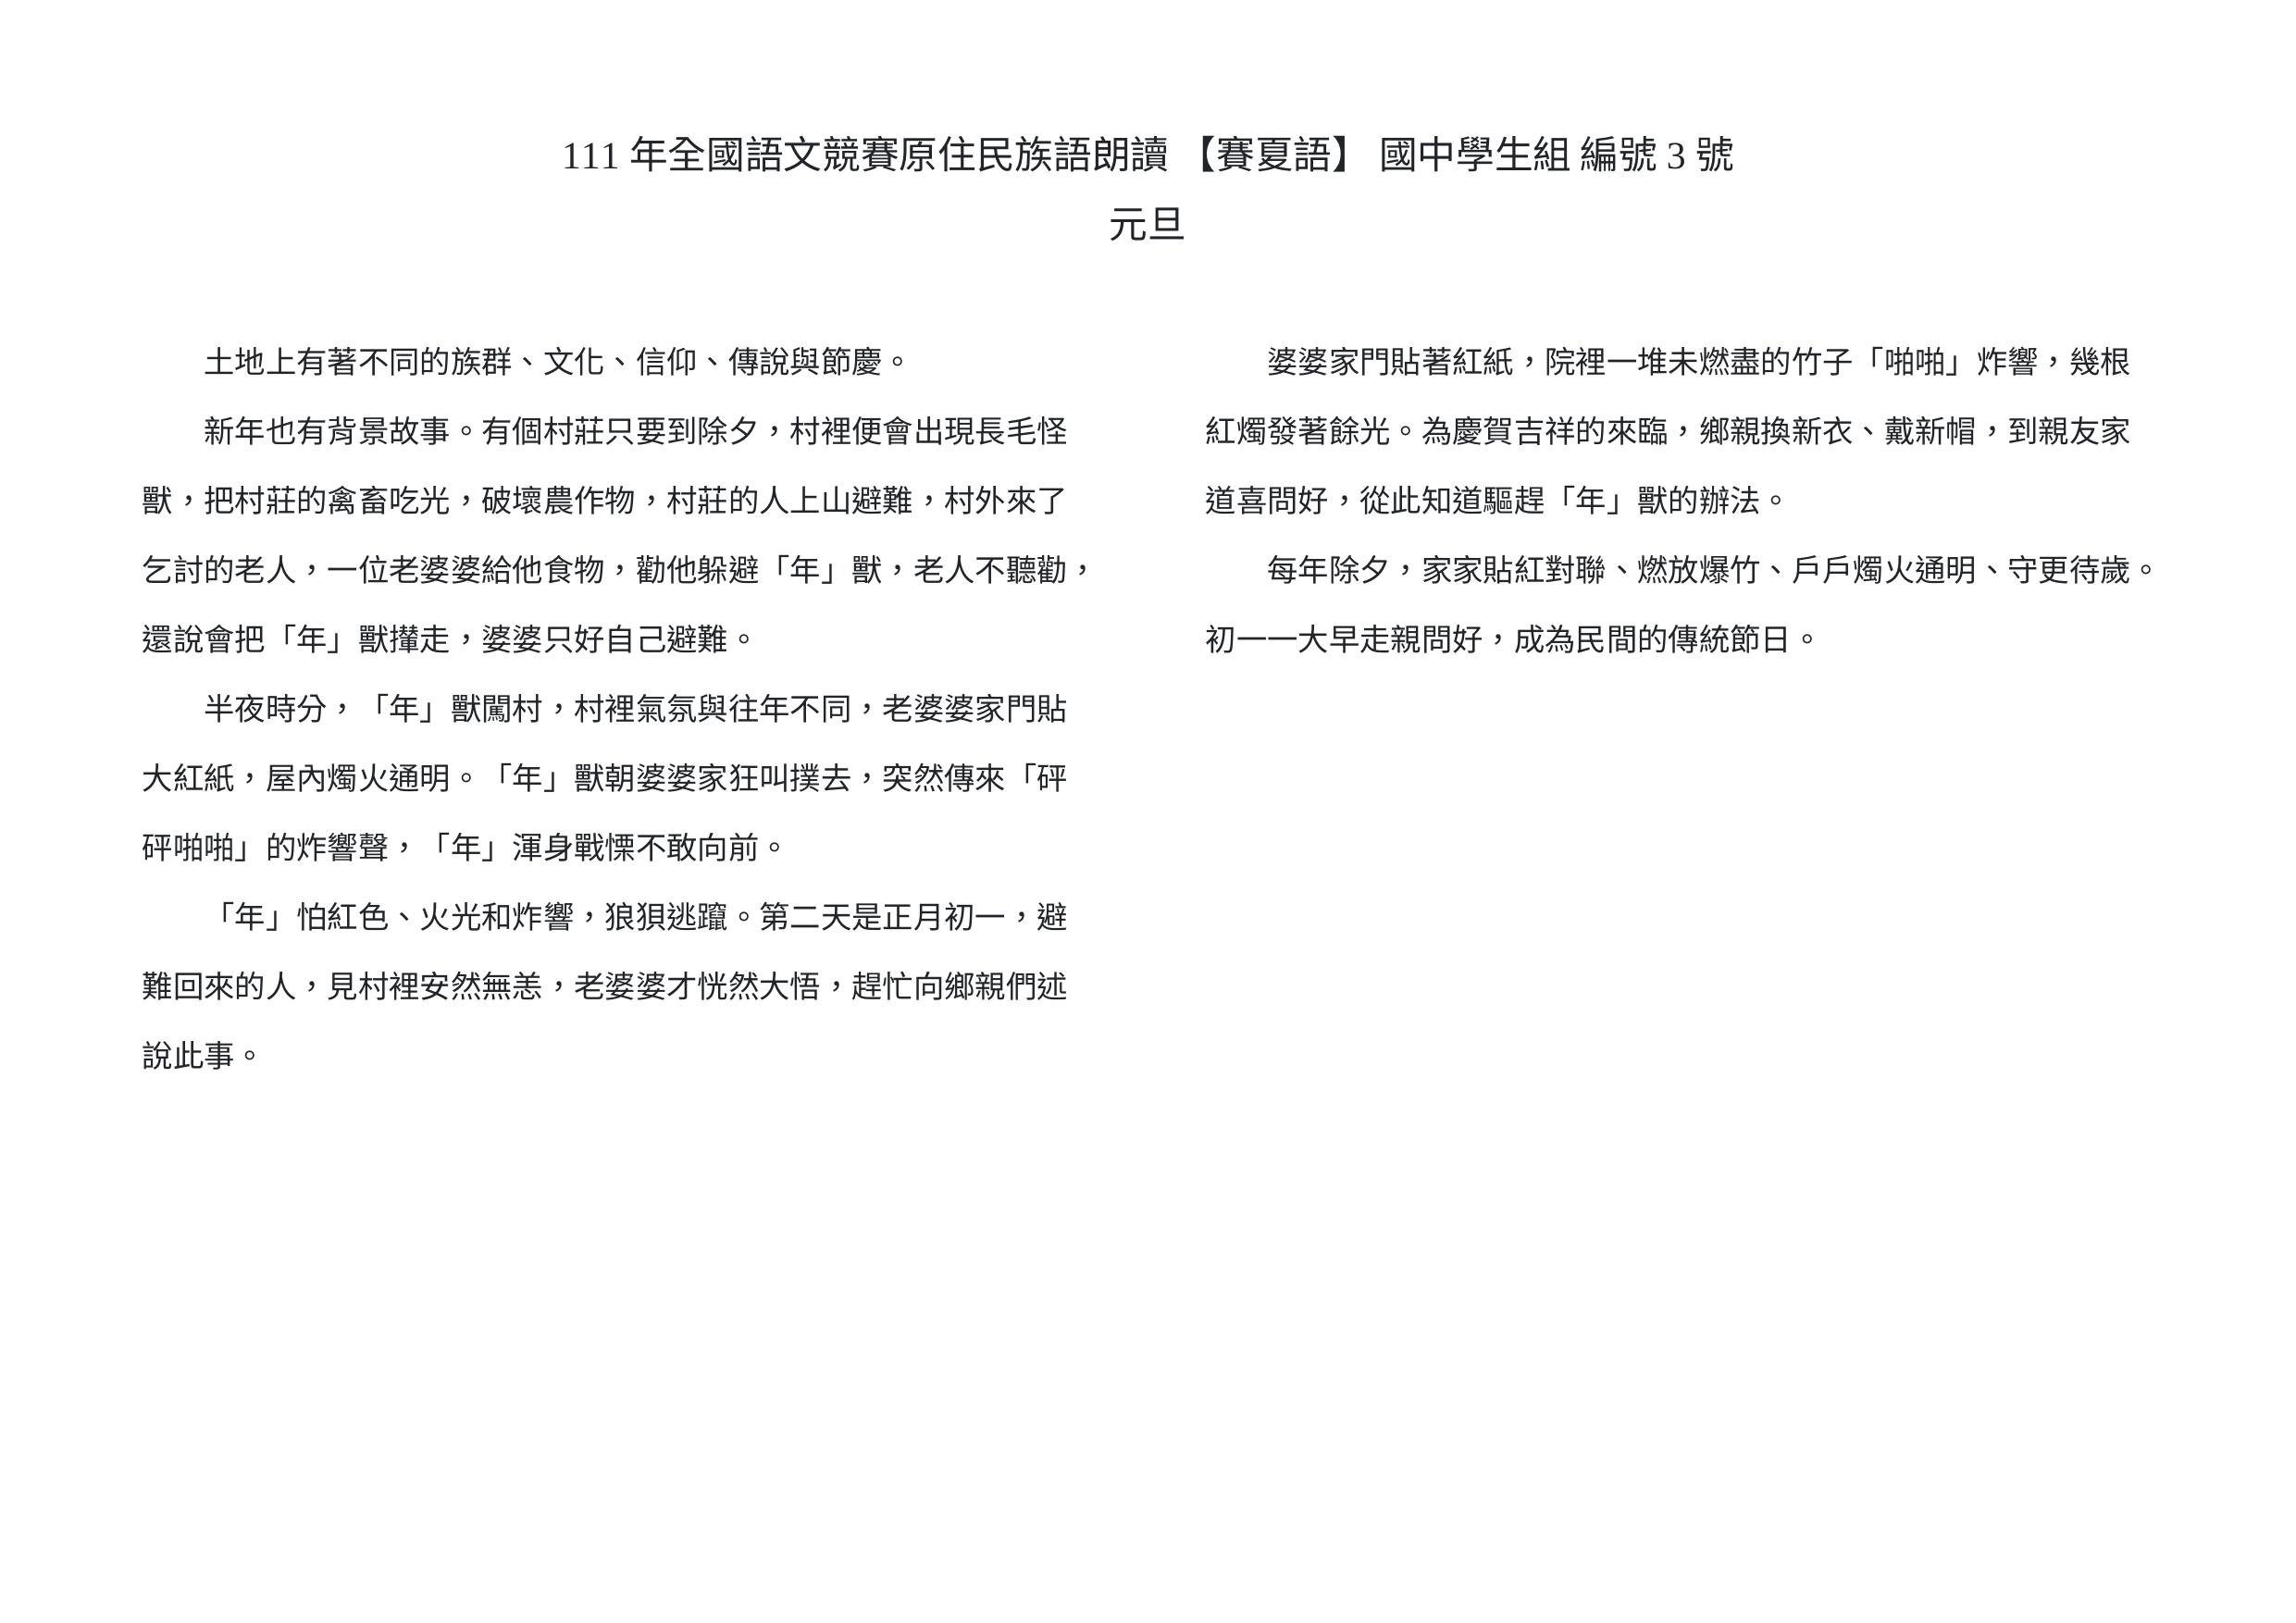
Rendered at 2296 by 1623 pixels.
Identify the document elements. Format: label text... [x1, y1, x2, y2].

text 元旦 [142, 187, 2153, 256]
text 「年」怕紅色、火光和炸響，狼狽逃躥。第二天是正月初一，避難回來的人，見村裡安然無恙，老婆婆才恍然大悟，趕忙向鄉親們述說此事。 [142, 881, 1090, 1089]
text 土地上有著不同的族群、文化、信仰、傳說與節慶。 [142, 326, 1090, 395]
text 每年除夕，家家貼紅對聯、燃放爆竹、戶戶燭火通明、守更待歲。初一一大早走親問好，成為民間的傳統節日。 [1206, 534, 2153, 673]
text 111 年全國語文競賽原住民族語朗讀 【賽夏語】 國中學生組 編號 3 號 [142, 118, 2153, 187]
text 婆婆家門貼著紅紙，院裡一堆未燃盡的竹子「啪啪」炸響，幾根紅燭發著餘光。為慶賀吉祥的來臨，鄉親換新衣、戴新帽，到親友家道喜問好，從此知道驅趕「年」獸的辦法。 [1206, 326, 2153, 534]
text 新年也有背景故事。有個村莊只要到除夕，村裡便會出現長毛怪獸，把村莊的禽畜吃光，破壞農作物，村莊的人上山避難，村外來了乞討的老人，一位老婆婆給他食物，勸他躲避「年」獸，老人不聽勸，還說會把「年」獸攆走，婆婆只好自己避難。 [142, 395, 1090, 673]
text 半夜時分，「年」獸闖村，村裡氣氛與往年不同，老婆婆家門貼大紅紙，屋內燭火通明。「年」獸朝婆婆家狂叫撲去，突然傳來「砰砰啪啪」的炸響聲，「年」渾身戰慄不敢向前。 [142, 673, 1090, 881]
